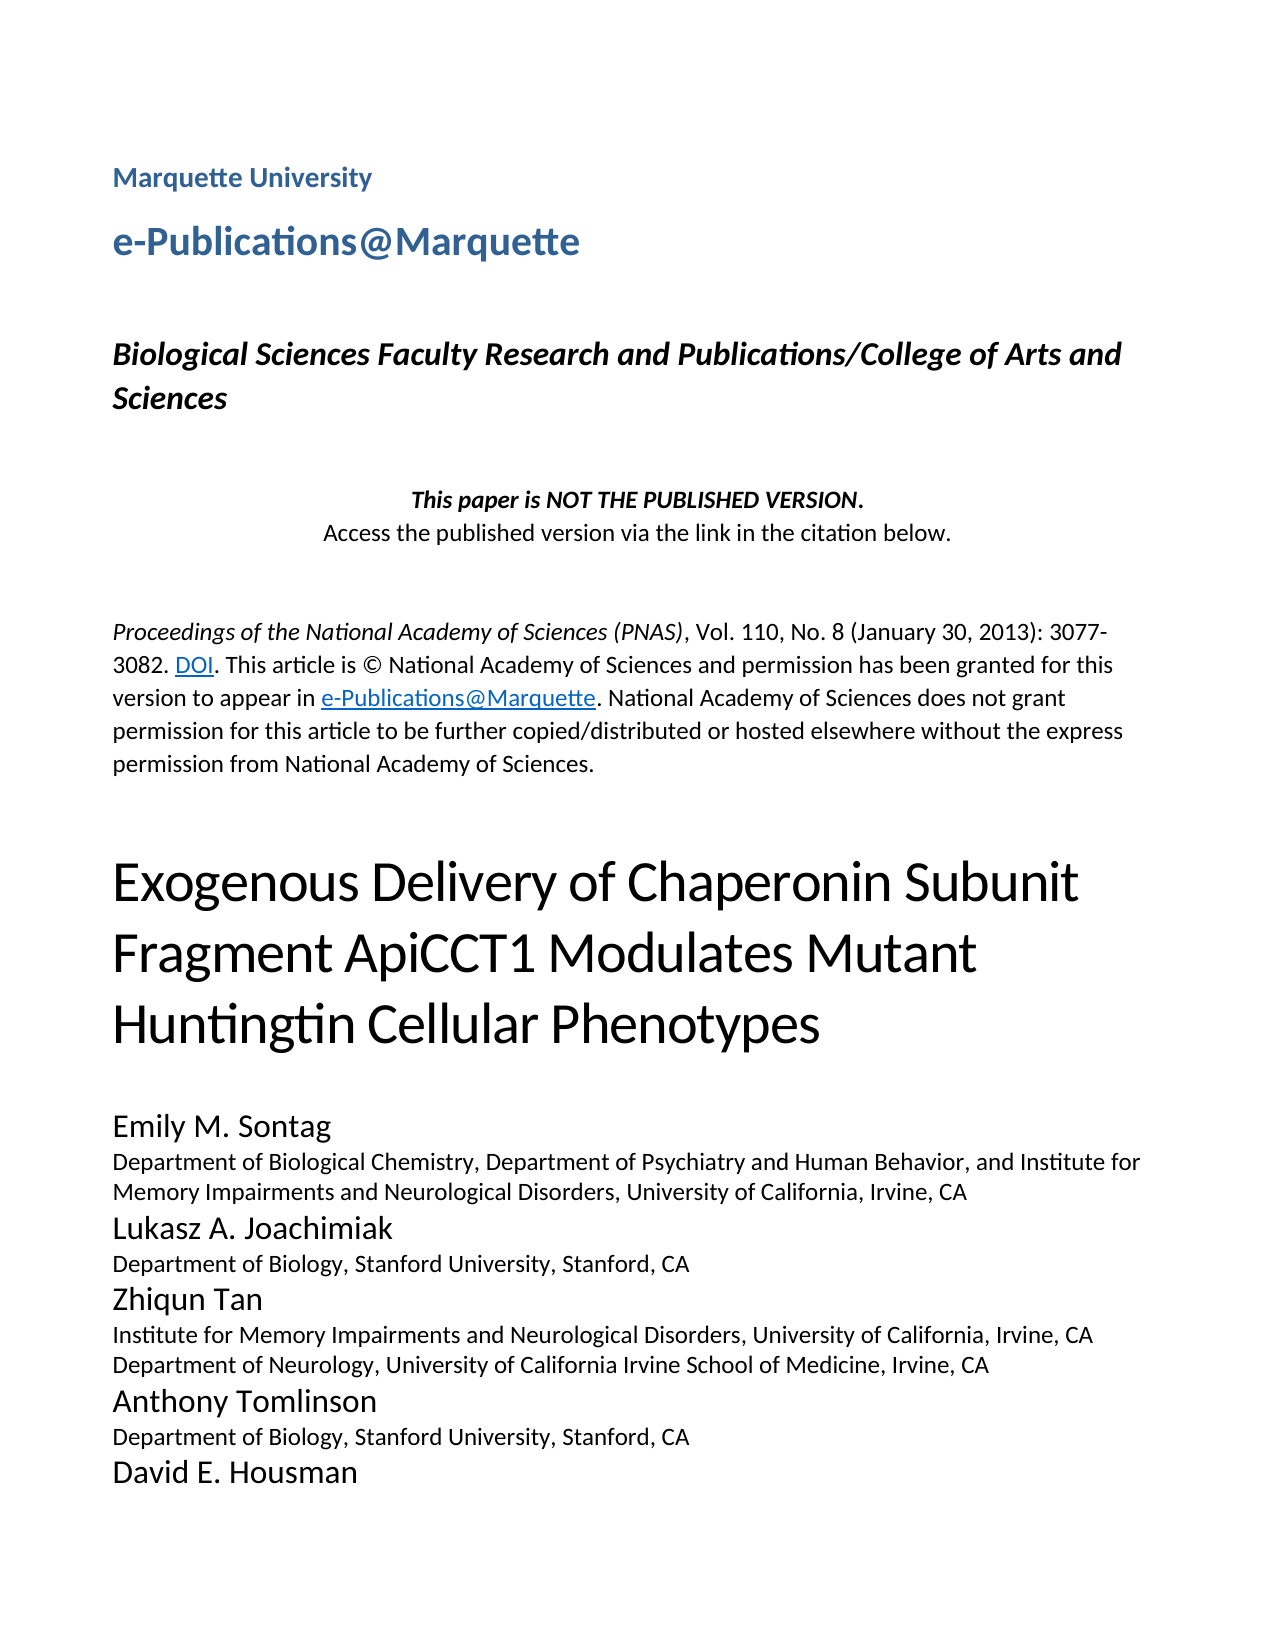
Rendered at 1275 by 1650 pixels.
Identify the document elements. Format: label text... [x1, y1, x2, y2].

text Access the published version via the link in the citation below. [112, 517, 1162, 548]
text Department of Biology, Stanford University, Stanford, CA [112, 1421, 1162, 1451]
text Institute for Memory Impairments and Neurological Disorders, University of California, Irvine, CA [112, 1319, 1162, 1349]
text David E. Housman [112, 1451, 1162, 1492]
text Emily M. Sontag [112, 1105, 1162, 1146]
title Exogenous Delivery of Chaperonin Subunit Fragment ApiCCT1 Modulates Mutant Huntingtin Cellular Phenotypes [112, 844, 1162, 1058]
text Zhiqun Tan [112, 1278, 1162, 1319]
text Department of Biology, Stanford University, Stanford, CA [112, 1248, 1162, 1278]
text Anthony Tomlinson [112, 1380, 1162, 1421]
text This paper is NOT THE PUBLISHED VERSION. [112, 484, 1162, 515]
text Biological Sciences Faculty Research and Publications/College of Arts and Sciences [112, 333, 1162, 418]
text Lukasz A. Joachimiak [112, 1207, 1162, 1248]
text Department of Neurology, University of California Irvine School of Medicine, Irvine, CA [112, 1349, 1162, 1380]
text Marquette University [112, 159, 1162, 195]
text Proceedings of the National Academy of Sciences (PNAS), Vol. 110, No. 8 (January 30, 2013): 3077-3082. DOI. This article is © National Academy of Sciences and permission has been granted for this version to appear in e-Publications@Marquette. National Academy of Sciences does not grant permission for this article to be further copied/distributed or hosted elsewhere without the express permission from National Academy of Sciences. [112, 616, 1162, 779]
text e-Publications@Marquette [112, 214, 1162, 265]
